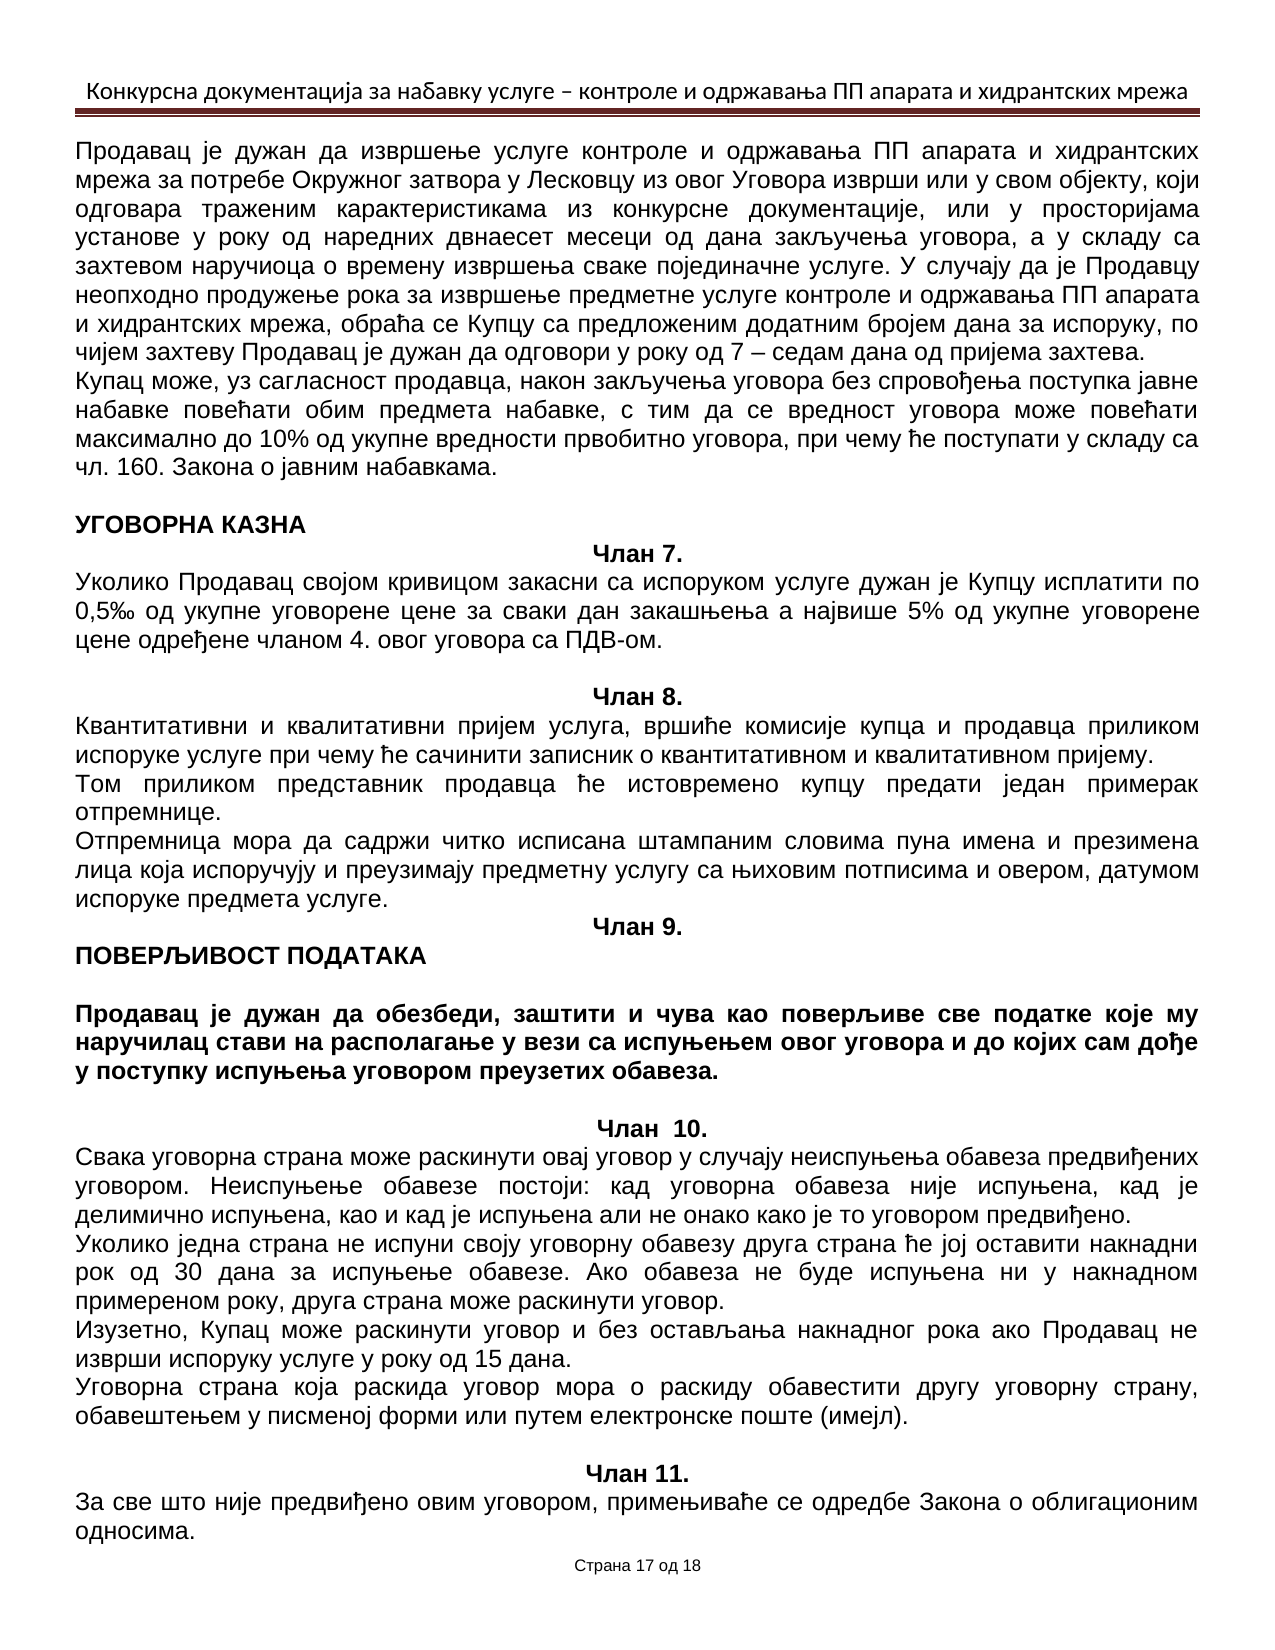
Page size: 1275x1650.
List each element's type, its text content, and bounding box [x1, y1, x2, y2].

text ПОВЕРЉИВОСТ ПОДАТАКА [75, 941, 1200, 970]
text Члан 10. [442, 1114, 1200, 1142]
text Члан 11. [75, 1459, 1200, 1487]
text Члан 7. [75, 539, 1200, 567]
text Изузетно, Купац може раскинути уговор и без остављања накнадног рока ако Продавац не изврши испоруку услуге у року од 15 дана. [75, 1315, 1200, 1372]
text УГОВОРНА КАЗНА [75, 510, 1200, 539]
text Члан 9. [75, 912, 1200, 941]
text Члан 8. [75, 682, 1200, 711]
text Свака уговорна страна може раскинути овај уговор у случају неиспуњења обавеза предвиђених уговором. Неиспуњење обавезе постоји: кад уговорна обавеза није испуњена, кад је делимично испуњена, као и кад је испуњена али не онако како је то уговором предвиђено. [75, 1142, 1200, 1229]
text Купац може, уз сагласност продавца, након закључења уговора без спровођења поступка јавне набавке повећати обим предмета набавке, с тим да се вредност уговора може повећати максимално до 10% од укупне вредности првобитно уговора, при чему ће поступати у складу са чл. 160. Закона о јавним набавкама. [75, 366, 1200, 481]
text Отпремница мора да садржи читко исписана штампаним словима пуна имена и презимена лица која испоручују и преузимају предметну услугу са њиховим потписима и овером, датумом испоруке предмета услуге. [75, 826, 1200, 912]
text Том приликом представник продавца ће истовремено купцу предати један примерак отпремнице. [75, 769, 1200, 826]
text Уколико Продавац својом кривицом закасни са испоруком услуге дужан је Купцу исплатити по 0,5‰ од укупне уговорене цене за сваки дан закашњења а највише 5% од укупне уговорене цене одређене чланом 4. овог уговора са ПДВ-ом. [75, 567, 1200, 654]
text Уговорна страна која раскида уговор мора о раскиду обавестити другу уговорну страну, обавештењем у писменој форми или путем електронске поште (имејл). [75, 1372, 1200, 1430]
text За све што није предвиђено овим уговором, примењиваће се одредбе Закона о облигационим односима. [75, 1487, 1200, 1545]
text Продавац је дужан да обезбеди, заштити и чува као поверљиве све податке које му наручилац стави на располагање у вези са испуњењем овог уговора и до којих сам дође у поступку испуњења уговором преузетих обавеза. [75, 999, 1200, 1085]
text Квантитативни и квалитативни пријем услуга, вршиће комисије купца и продавца приликом испоруке услуге при чему ће сачинити записник о квантитативном и квалитативном пријему. [75, 711, 1200, 769]
text Продавац је дужан да извршење услуге контроле и одржавања ПП апарата и хидрантских мрежа за потребе Окружног затвора у Лесковцу из овог Уговора изврши или у свом објекту, који одговара траженим карактеристикама из конкурсне документације, или у просторијама установе у року од наредних двнаесет месеци од дана закључења уговора, а у складу са захтевом наручиоца о времену извршења сваке појединачне услуге. У случају да је Продавцу неопходно продужење рока за извршење предметнe услугe контроле и одржавања ПП апарата и хидрантских мрежа, обраћа се Купцу са предложеним додатним бројем дана за испоруку, по чијем захтеву Продавац је дужан да одговори у року од 7 – седам дана од пријема захтева. [75, 136, 1200, 366]
text Уколико једна страна не испуни своју уговорну обавезу друга страна ће јој оставити накнадни рок од 30 дана за испуњење обавезе. Ако обавеза не буде испуњена ни у накнадном примереном року, друга страна може раскинути уговор. [75, 1229, 1200, 1315]
